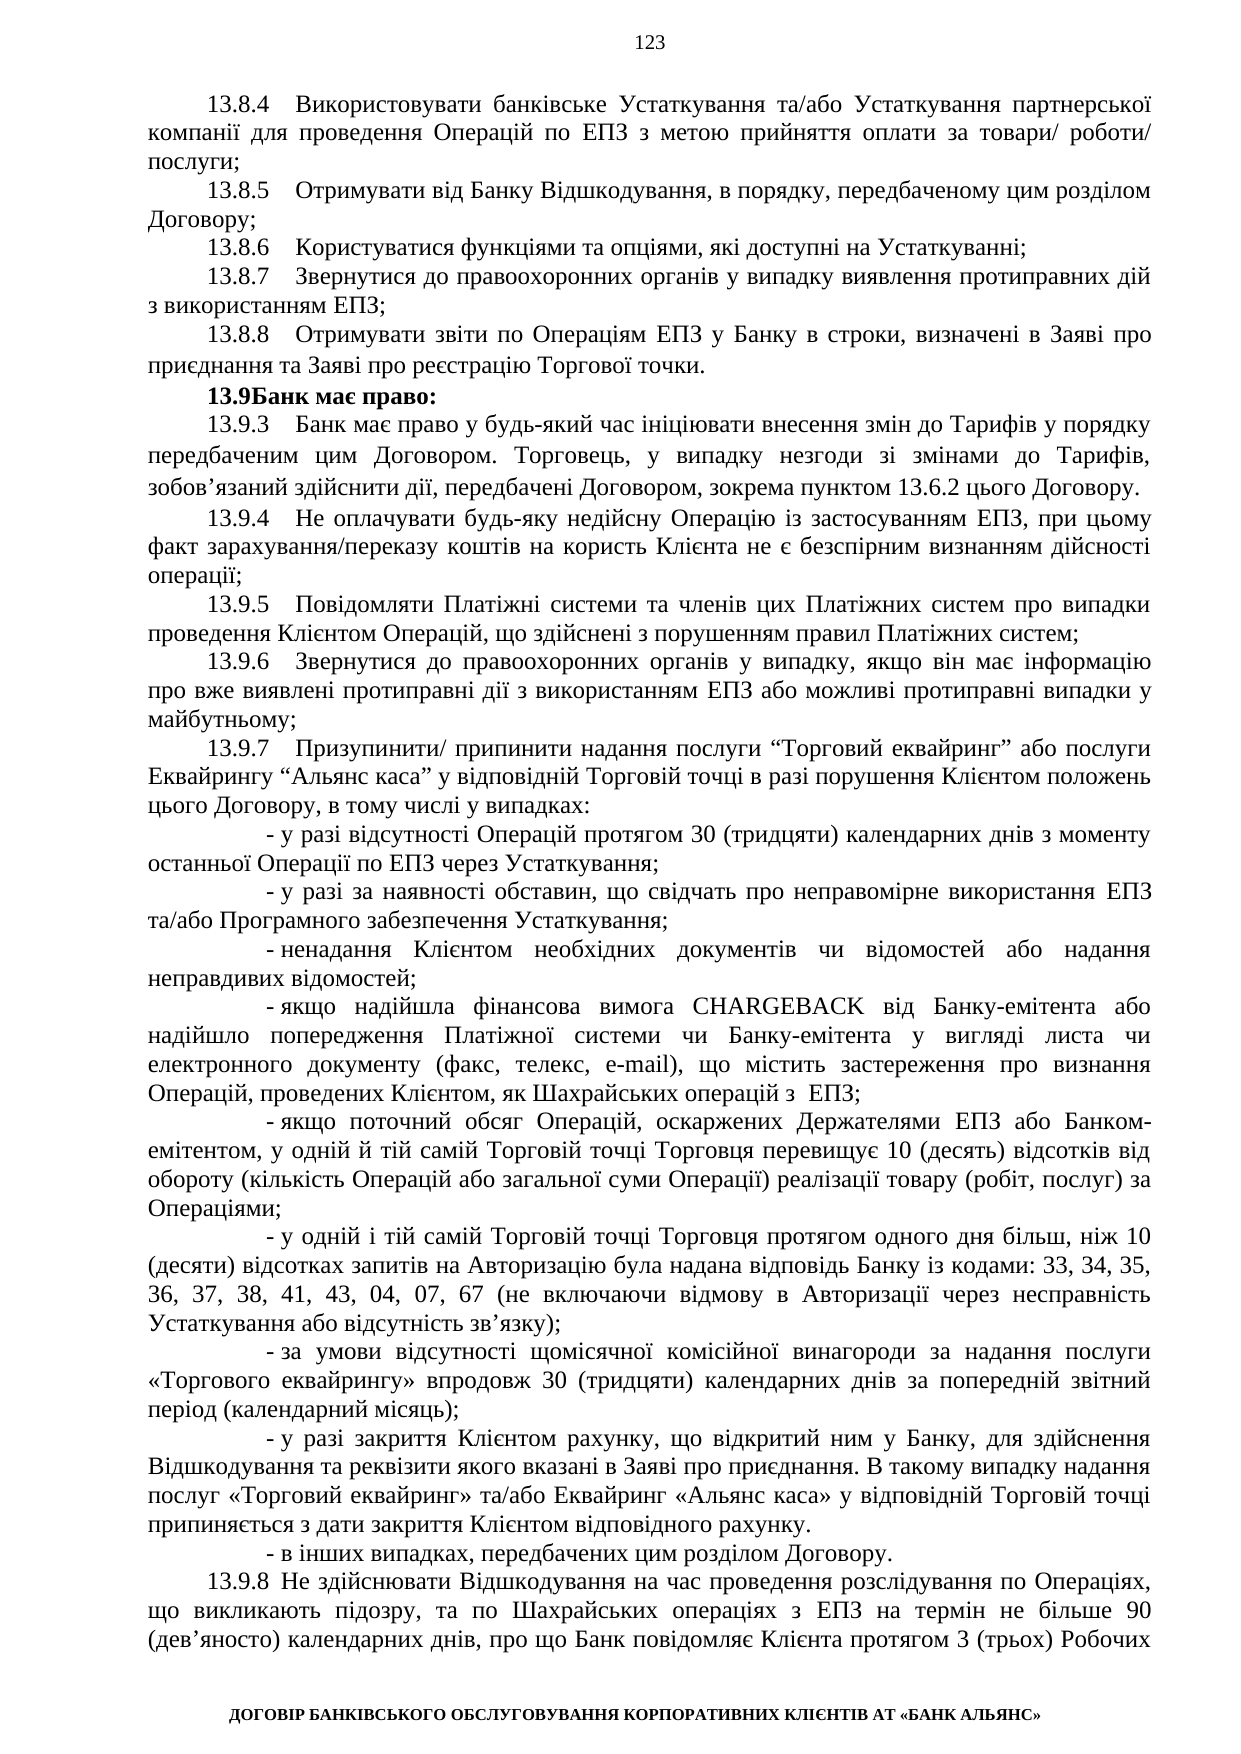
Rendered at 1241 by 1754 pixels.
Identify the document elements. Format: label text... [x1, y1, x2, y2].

list Банк має право у будь-який час ініціювати внесення змін до Тарифів у порядку передбаченим цим Договором. Торговець, у випадку незгоди зі змінами до Тарифів, зобов’язаний здійснити дії, передбачені Договором, зокрема пунктом 13.6.2 цього Договору. [148, 409, 1152, 500]
list якщо поточний обсяг Операцій, оскаржених Держателями ЕПЗ або Банком-емітентом, у одній й тій самій Торговій точці Торговця перевищує 10 (десять) відсотків від обороту (кількість Операцій або загальної суми Операції) реалізації товару (робіт, послуг) за Операціями; [148, 1106, 1152, 1221]
list Повідомляти Платіжні системи та членів цих Платіжних систем про випадки проведення Клієнтом Операцій, що здійснені з порушенням правил Платіжних систем; [148, 589, 1152, 646]
list Звернутися до правоохоронних органів у випадку, якщо він має інформацію про вже виявлені протиправні дії з використанням ЕПЗ або можливі протиправні випадки у майбутньому; [148, 646, 1152, 733]
list у разі за наявності обставин, що свідчать про неправомірне використання ЕПЗ та/або Програмного забезпечення Устаткування; [148, 876, 1152, 934]
list ненадання Клієнтом необхідних документів чи відомостей або надання неправдивих відомостей; [148, 934, 1152, 991]
list Користуватися функціями та опціями, які доступні на Устаткуванні; [148, 232, 1152, 261]
list в інших випадках, передбачених цим розділом Договору. [148, 1538, 1152, 1566]
list Не оплачувати будь-яку недійсну Операцію із застосуванням ЕПЗ, при цьому факт зарахування/переказу коштів на користь Клієнта не є безспірним визнанням дійсності операції; [148, 503, 1152, 589]
list у разі відсутності Операцій протягом 30 (тридцяти) календарних днів з моменту останньої Операції по ЕПЗ через Устаткування; [148, 819, 1152, 876]
list якщо надійшла фінансова вимога CHARGEBACK від Банку-емітента або надійшло попередження Платіжної системи чи Банку-емітента у вигляді листа чи електронного документу (факс, телекс, е-mail), що містить застереження про визнання Операцій, проведених Клієнтом, як Шахрайських операцій з ЕПЗ; [148, 991, 1152, 1106]
list за умови відсутності щомісячної комісійної винагороди за надання послуги «Торгового еквайрингу» впродовж 30 (тридцяти) календарних днів за попередній звітний період (календарний місяць); [148, 1336, 1152, 1423]
list у разі закриття Клієнтом рахунку, що відкритий ним у Банку, для здійснення Відшкодування та реквізити якого вказані в Заяві про приєднання. В такому випадку надання послуг «Торговий еквайринг» та/або Еквайринг «Альянс каса» у відповідній Торговій точці припиняється з дати закриття Клієнтом відповідного рахунку. [148, 1423, 1152, 1538]
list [148, 1566, 1152, 1653]
list Отримувати від Банку Відшкодування, в порядку, передбаченому цим розділом Договору; [148, 175, 1152, 232]
list у одній і тій самій Торговій точці Торговця протягом одного дня більш, ніж 10 (десяти) відсотках запитів на Авторизацію була надана відповідь Банку із кодами: 33, 34, 35, 36, 37, 38, 41, 43, 04, 07, 67 (не включаючи відмову в Авторизації через несправність Устаткування або відсутність зв’язку); [148, 1221, 1152, 1336]
list Банк має право: [148, 381, 1152, 409]
list Звернутися до правоохоронних органів у випадку виявлення протиправних дій з використанням ЕПЗ; [148, 261, 1152, 319]
list Використовувати банківське Устаткування та/або Устаткування партнерської компанії для проведення Операцій по ЕПЗ з метою прийняття оплати за товари/ роботи/ послуги; [148, 89, 1152, 175]
list Призупинити/ припинити надання послуги “Торговий еквайринг” або послуги Еквайрингу “Альянс каса” у відповідній Торговій точці в разі порушення Клієнтом положень цього Договору, в тому числі у випадках: [148, 733, 1152, 819]
list Отримувати звіти по Операціям ЕПЗ у Банку в строки, визначені в Заяві про приєднання та Заяві про реєстрацію Торгової точки. [148, 319, 1152, 378]
